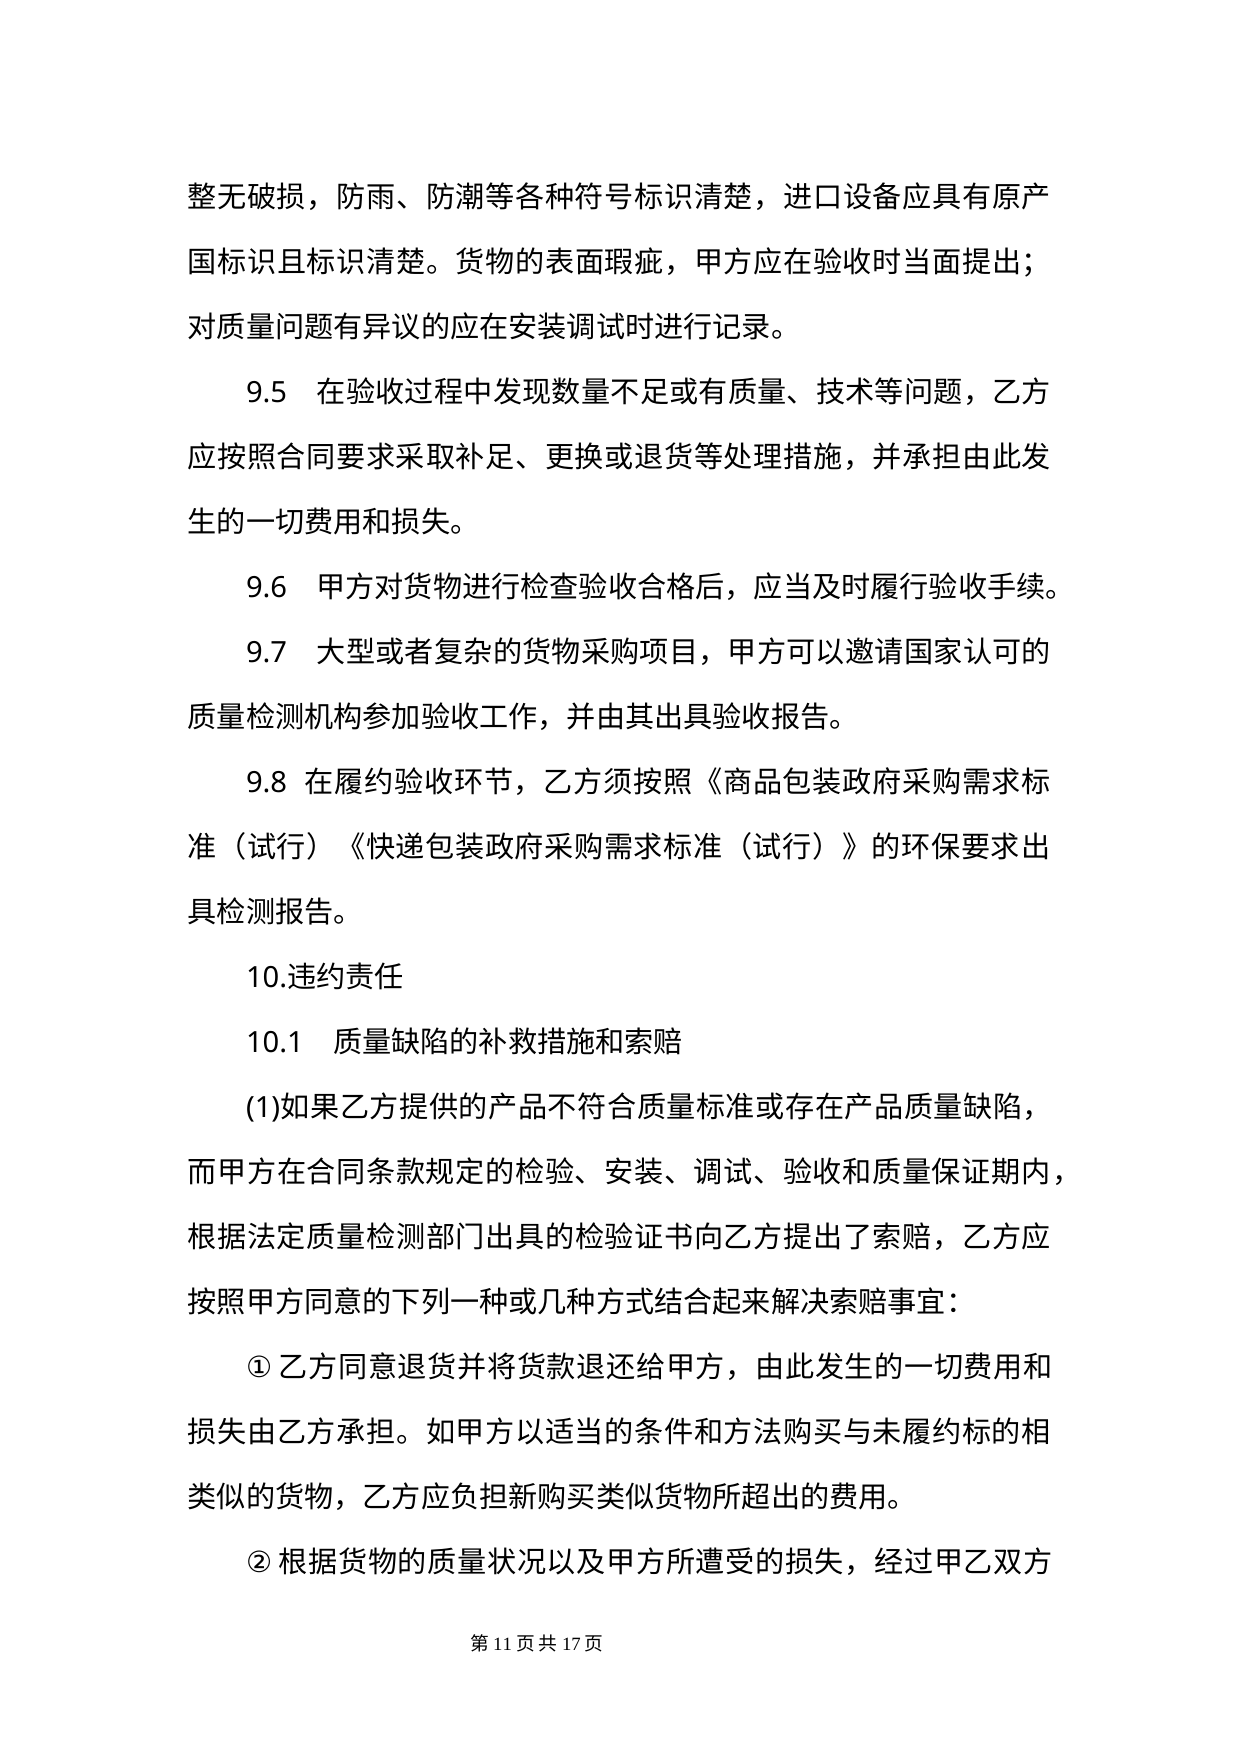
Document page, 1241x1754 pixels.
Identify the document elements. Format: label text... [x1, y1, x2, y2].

text ①乙方同意退货并将货款退还给甲方，由此发生的一切费用和损失由乙方承担。如甲方以适当的条件和方法购买与未履约标的相类似的货物，乙方应负担新购买类似货物所超出的费用。 [187, 1332, 1053, 1527]
text 10.违约责任 [187, 942, 1053, 1007]
text 9.6 甲方对货物进行检查验收合格后，应当及时履行验收手续。 [187, 552, 1053, 617]
text 9.7 大型或者复杂的货物采购项目，甲方可以邀请国家认可的质量检测机构参加验收工作，并由其出具验收报告。 [187, 617, 1053, 747]
text 9.5 在验收过程中发现数量不足或有质量、技术等问题，乙方应按照合同要求采取补足、更换或退货等处理措施，并承担由此发生的一切费用和损失。 [187, 357, 1053, 552]
text 10.1 质量缺陷的补救措施和索赔 [187, 1007, 1053, 1072]
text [187, 162, 1053, 357]
text 9.8 在履约验收环节，乙方须按照《商品包装政府采购需求标准（试行）《快递包装政府采购需求标准（试行）》的环保要求出具检测报告。 [187, 747, 1053, 942]
text (1)如果乙方提供的产品不符合质量标准或存在产品质量缺陷，而甲方在合同条款规定的检验、安装、调试、验收和质量保证期内，根据法定质量检测部门出具的检验证书向乙方提出了索赔，乙方应按照甲方同意的下列一种或几种方式结合起来解决索赔事宜： [187, 1072, 1053, 1332]
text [187, 1527, 1053, 1592]
